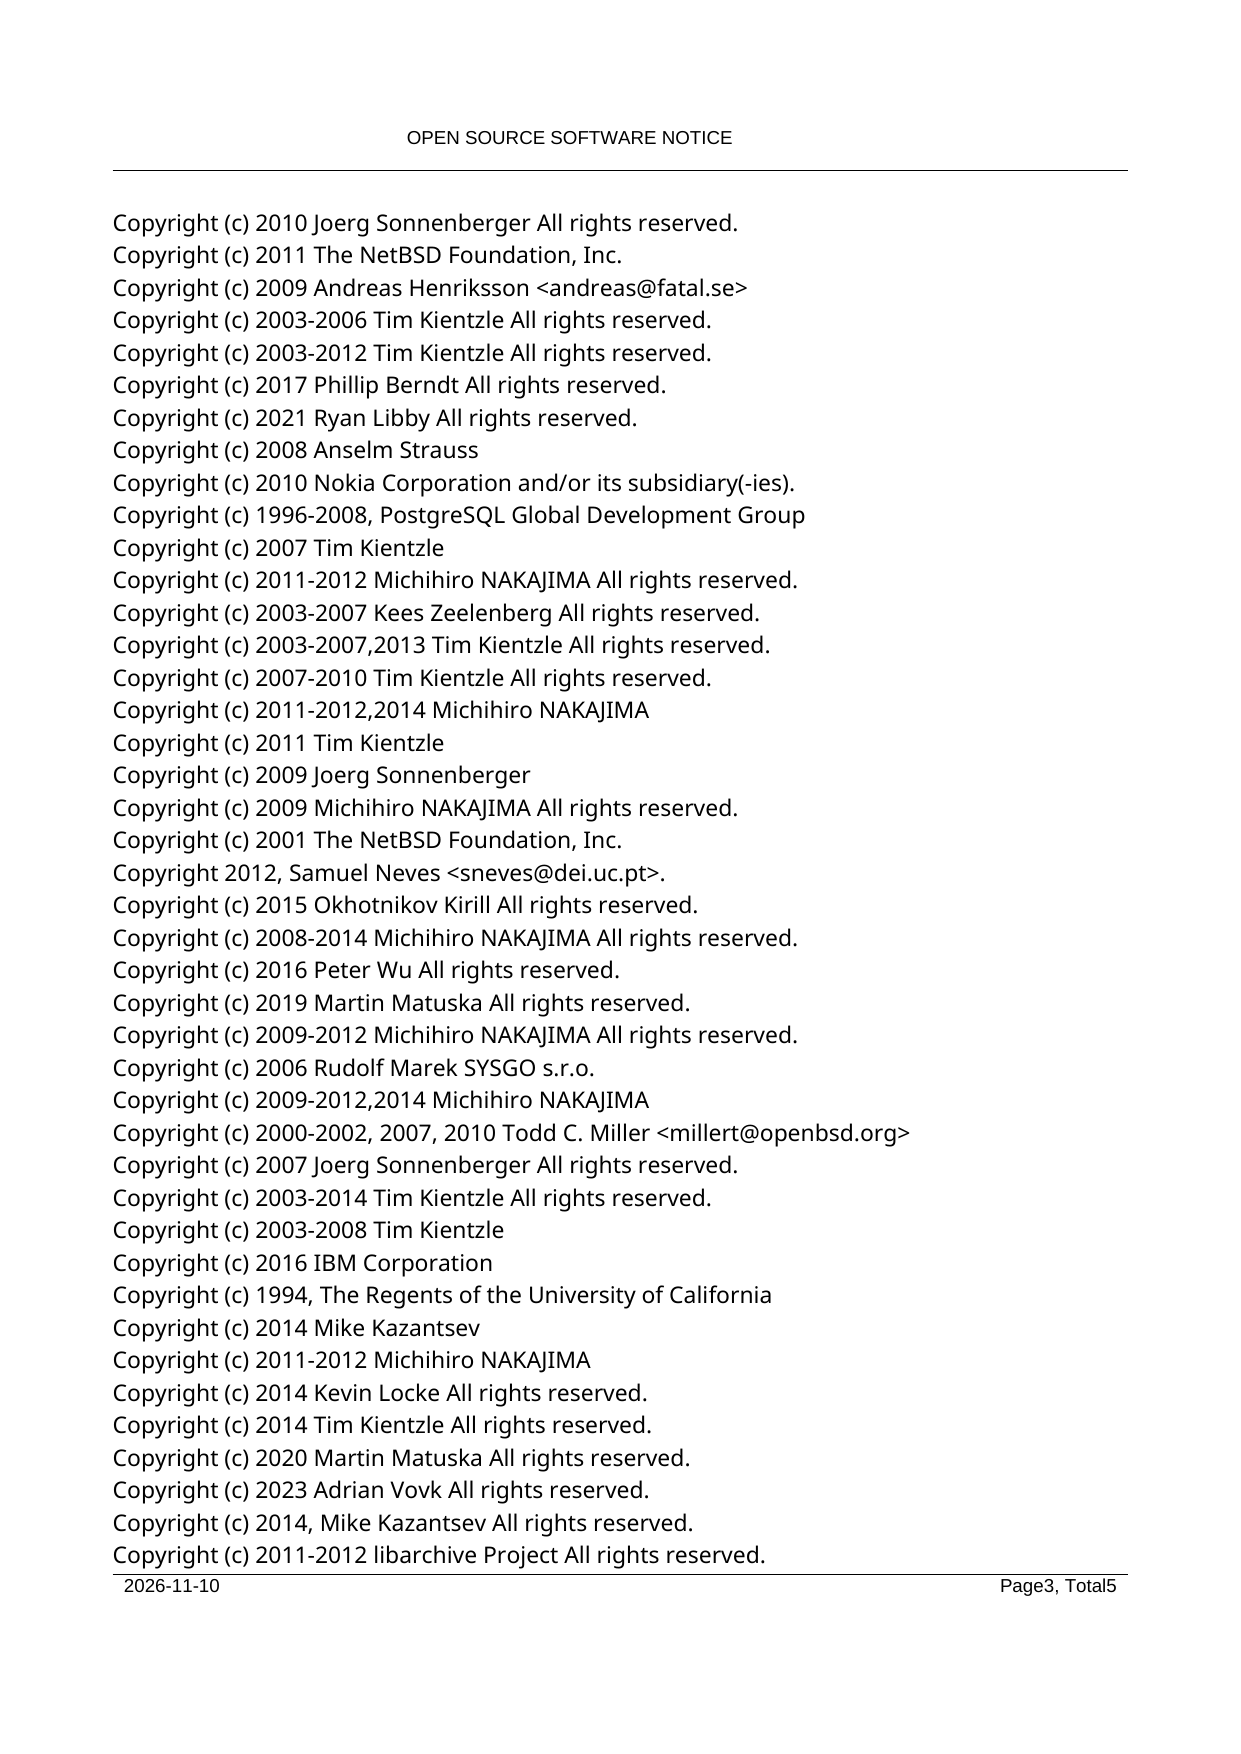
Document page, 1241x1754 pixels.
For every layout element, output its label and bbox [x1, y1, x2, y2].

text [112, 206, 1128, 1571]
